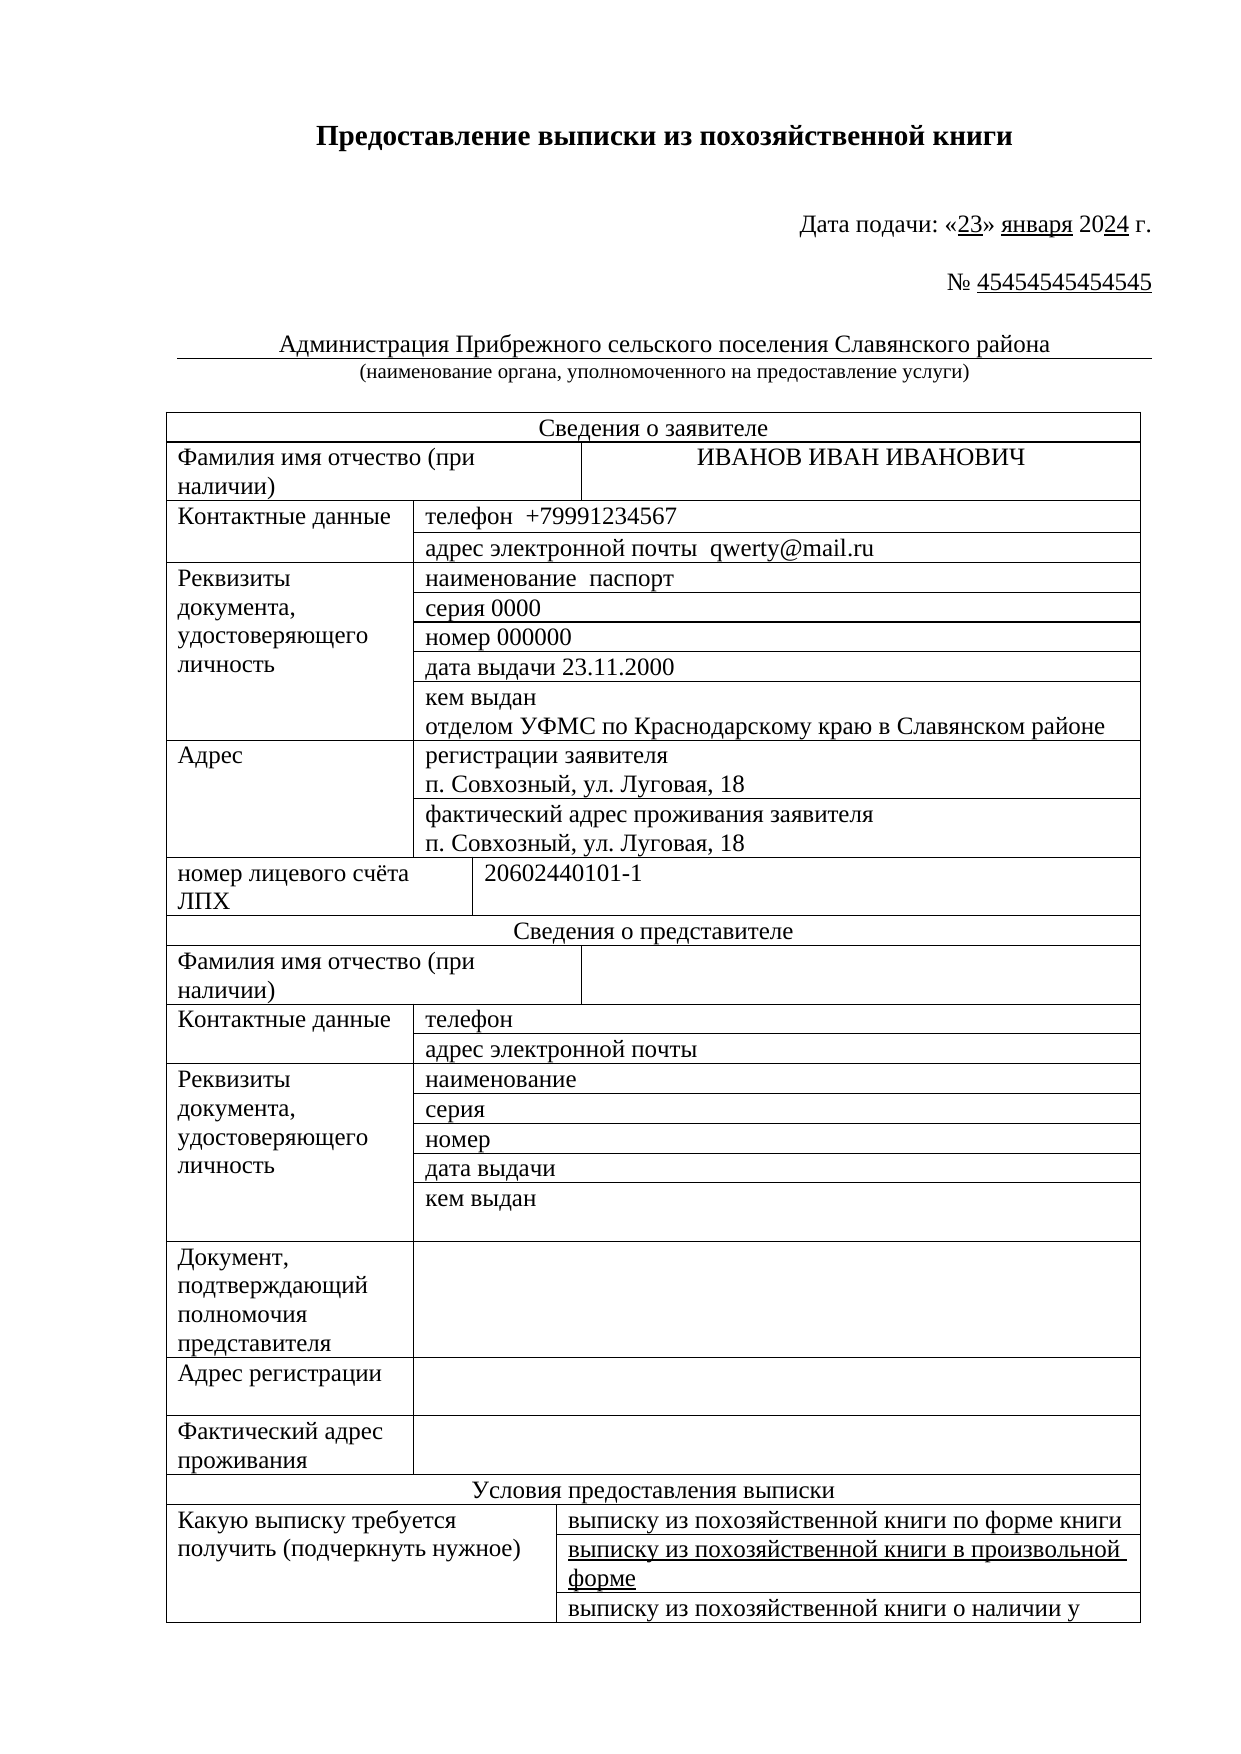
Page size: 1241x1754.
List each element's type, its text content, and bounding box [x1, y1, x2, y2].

table_cell номер [414, 1124, 1140, 1152]
table_cell дата выдачи [414, 1154, 1140, 1182]
table_cell серия 0000 [414, 593, 1140, 621]
table_cell Условия предоставления выписки [167, 1475, 1140, 1504]
table_cell номер 000000 [414, 623, 1140, 651]
table_cell Контактные данные [167, 1005, 413, 1063]
table_cell Сведения о представителе [167, 916, 1140, 945]
table_cell телефон +79991234567 [414, 501, 1140, 532]
table_cell кем выдан отделом УФМС по Краснодарскому краю в Славянском районе [414, 682, 1140, 739]
table_cell регистрации заявителя п. Совхозный, ул. Луговая, 18 [414, 741, 1140, 798]
table_cell наименование [414, 1064, 1140, 1093]
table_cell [557, 1593, 1140, 1622]
table_cell номер лицевого счёта ЛПХ [167, 858, 472, 915]
table_cell дата выдачи 23.11.2000 [414, 652, 1140, 681]
text № 45454545454545 [177, 267, 1152, 295]
table_cell [414, 1358, 1140, 1415]
table_cell [414, 1242, 1140, 1357]
table_cell ИВАНОВ ИВАН ИВАНОВИЧ [582, 443, 1140, 500]
table_cell адрес электронной почты qwerty@mail.ru [414, 533, 1140, 562]
table_cell Документ, подтверждающий полномочия представителя [167, 1242, 413, 1357]
table_cell телефон [414, 1005, 1140, 1033]
table_cell Адрес регистрации [167, 1358, 413, 1415]
text Предоставление выписки из похозяйственной книги [177, 118, 1152, 152]
table_cell Какую выписку требуется получить (подчеркнуть нужное) [167, 1505, 556, 1622]
table_cell Реквизиты документа, удостоверяющего личность [167, 1064, 413, 1241]
table_cell Контактные данные [167, 501, 413, 562]
table_cell фактический адрес проживания заявителя п. Совхозный, ул. Луговая, 18 [414, 799, 1140, 857]
table_cell Реквизиты документа, удостоверяющего личность [167, 563, 413, 739]
table_cell Фамилия имя отчество (при наличии) [167, 443, 581, 500]
table_cell Адрес [167, 741, 413, 857]
table_header Администрация Прибрежного сельского поселения Славянского района [177, 329, 1152, 358]
table_cell наименование паспорт [414, 563, 1140, 592]
table_header Сведения о заявителе [167, 413, 1140, 441]
table_cell Фактический адрес проживания [167, 1416, 413, 1474]
table_cell кем выдан [414, 1183, 1140, 1241]
text Дата подачи: «23» января 2024 г. [177, 209, 1152, 238]
table_cell выписку из похозяйственной книги по форме книги [557, 1505, 1140, 1533]
table_cell (наименование органа, уполномоченного на предоставление услуги) [177, 359, 1152, 383]
table_cell [414, 1416, 1140, 1474]
table_cell [582, 946, 1140, 1003]
table_cell 20602440101-1 [473, 858, 1140, 915]
table_cell выписку из похозяйственной книги в произвольной форме [557, 1535, 1140, 1592]
table_cell серия [414, 1094, 1140, 1123]
table_cell Фамилия имя отчество (при наличии) [167, 946, 581, 1003]
table_cell адрес электронной почты [414, 1034, 1140, 1063]
